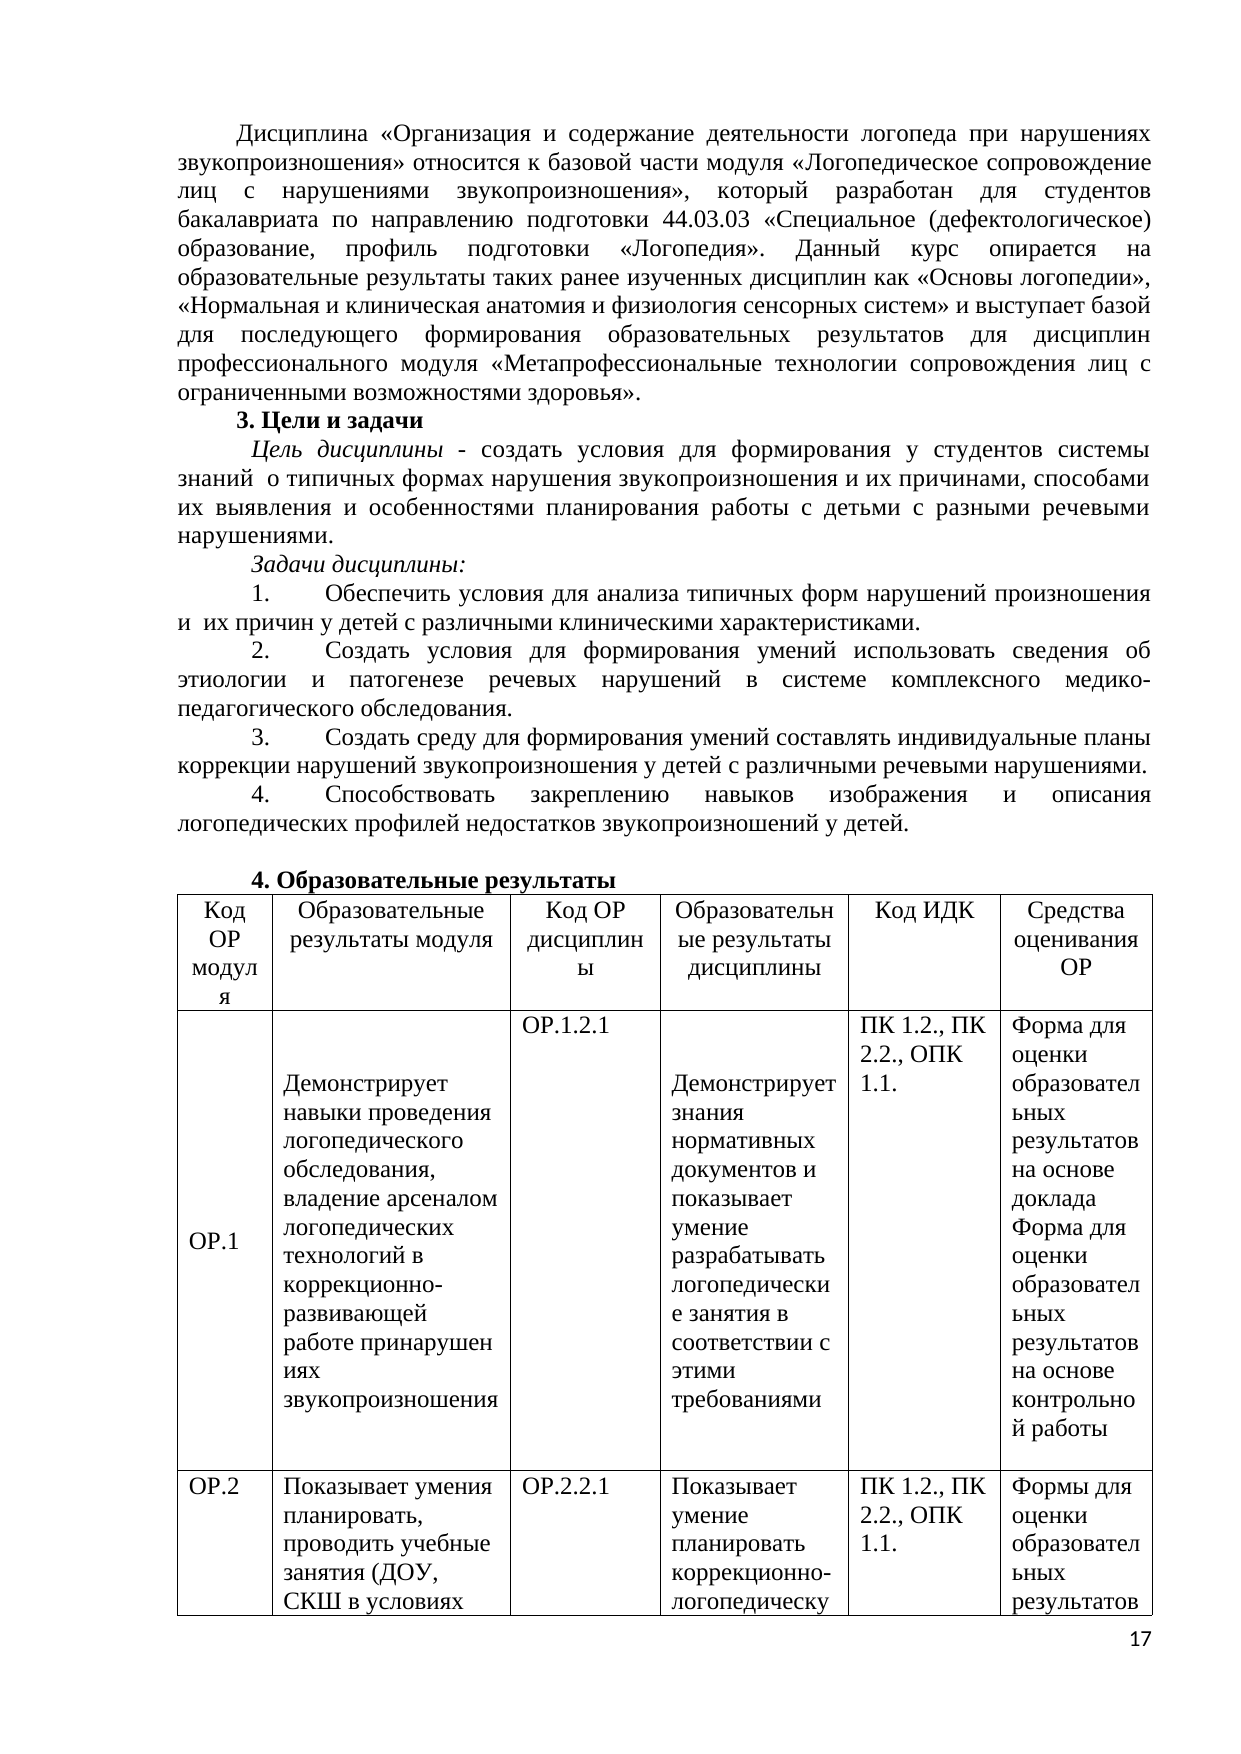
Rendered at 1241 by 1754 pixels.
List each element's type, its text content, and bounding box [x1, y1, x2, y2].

table_cell ОР.1.2.1 [511, 1011, 660, 1470]
text 3. Цели и задачи [177, 406, 1152, 434]
table_header Средства оценивания ОР [1001, 895, 1152, 1010]
table_header Код ОР дисциплины [511, 895, 660, 1010]
list Способствовать закреплению навыков изображения и описания логопедических профилей недостатков звукопроизношений у детей. [177, 779, 1152, 837]
table_cell Демонстрирует навыки проведения логопедического обследования, владение арсеналом логопедических технологий в коррекционно-развивающей работе принарушениях звукопроизношения [273, 1011, 510, 1470]
table_cell ОР.2 [178, 1471, 272, 1615]
table_cell Форма для оценки образовательных результатов на основе доклада Форма для оценки образовательных результатов на основе контрольной работы [1001, 1011, 1152, 1470]
list Создать условия для формирования умений использовать сведения об этиологии и патогенезе речевых нарушений в системе комплексного медико-педагогического обследования. [177, 636, 1152, 722]
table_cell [661, 1471, 848, 1615]
table_header Образовательные результаты дисциплины [661, 895, 848, 1010]
text Цель дисциплины - создать условия для формирования у студентов системы знаний о типичных формах нарушения звукопроизношения и их причинами, способами их выявления и особенностями планирования работы с детьми с разными речевыми нарушениями. [177, 434, 1152, 549]
text Задачи дисциплины: [177, 549, 1152, 578]
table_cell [273, 1471, 510, 1615]
list Обеспечить условия для анализа типичных форм нарушений произношения и их причин у детей с различными клиническими характеристиками. [177, 578, 1152, 636]
text Дисциплина «Организация и содержание деятельности логопеда при нарушениях звукопроизношения» относится к базовой части модуля «Логопедическое сопровождение лиц с нарушениями звукопроизношения», который разработан для студентов бакалавриата по направлению подготовки 44.03.03 «Специальное (дефектологическое) образование, профиль подготовки «Логопедия». Данный курс опирается на образовательные результаты таких ранее изученных дисциплин как «Основы логопедии», «Нормальная и клиническая анатомия и физиология сенсорных систем» и выступает базой для последующего формирования образовательных результатов для дисциплин профессионального модуля «Метапрофессиональные технологии сопровождения лиц с ограниченными возможностями здоровья». [177, 118, 1152, 406]
table_header Код ИДК [849, 895, 1000, 1010]
table_cell ПК 1.2., ПК 2.2., ОПК 1.1. [849, 1011, 1000, 1470]
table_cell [849, 1471, 1000, 1615]
table_header Образовательные результаты модуля [273, 895, 510, 1010]
table_cell Демонстрирует знания нормативных документов и показывает умение разрабатывать логопедические занятия в соответствии с этими требованиями [661, 1011, 848, 1470]
table_cell ОР.1 [178, 1011, 272, 1470]
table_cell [1001, 1471, 1152, 1615]
text 4. Образовательные результаты [177, 866, 1152, 894]
table_cell ОР.2.2.1 [511, 1471, 660, 1615]
list Создать среду для формирования умений составлять индивидуальные планы коррекции нарушений звукопроизношения у детей с различными речевыми нарушениями. [177, 722, 1152, 779]
table_header Код ОР модуля [178, 895, 272, 1010]
